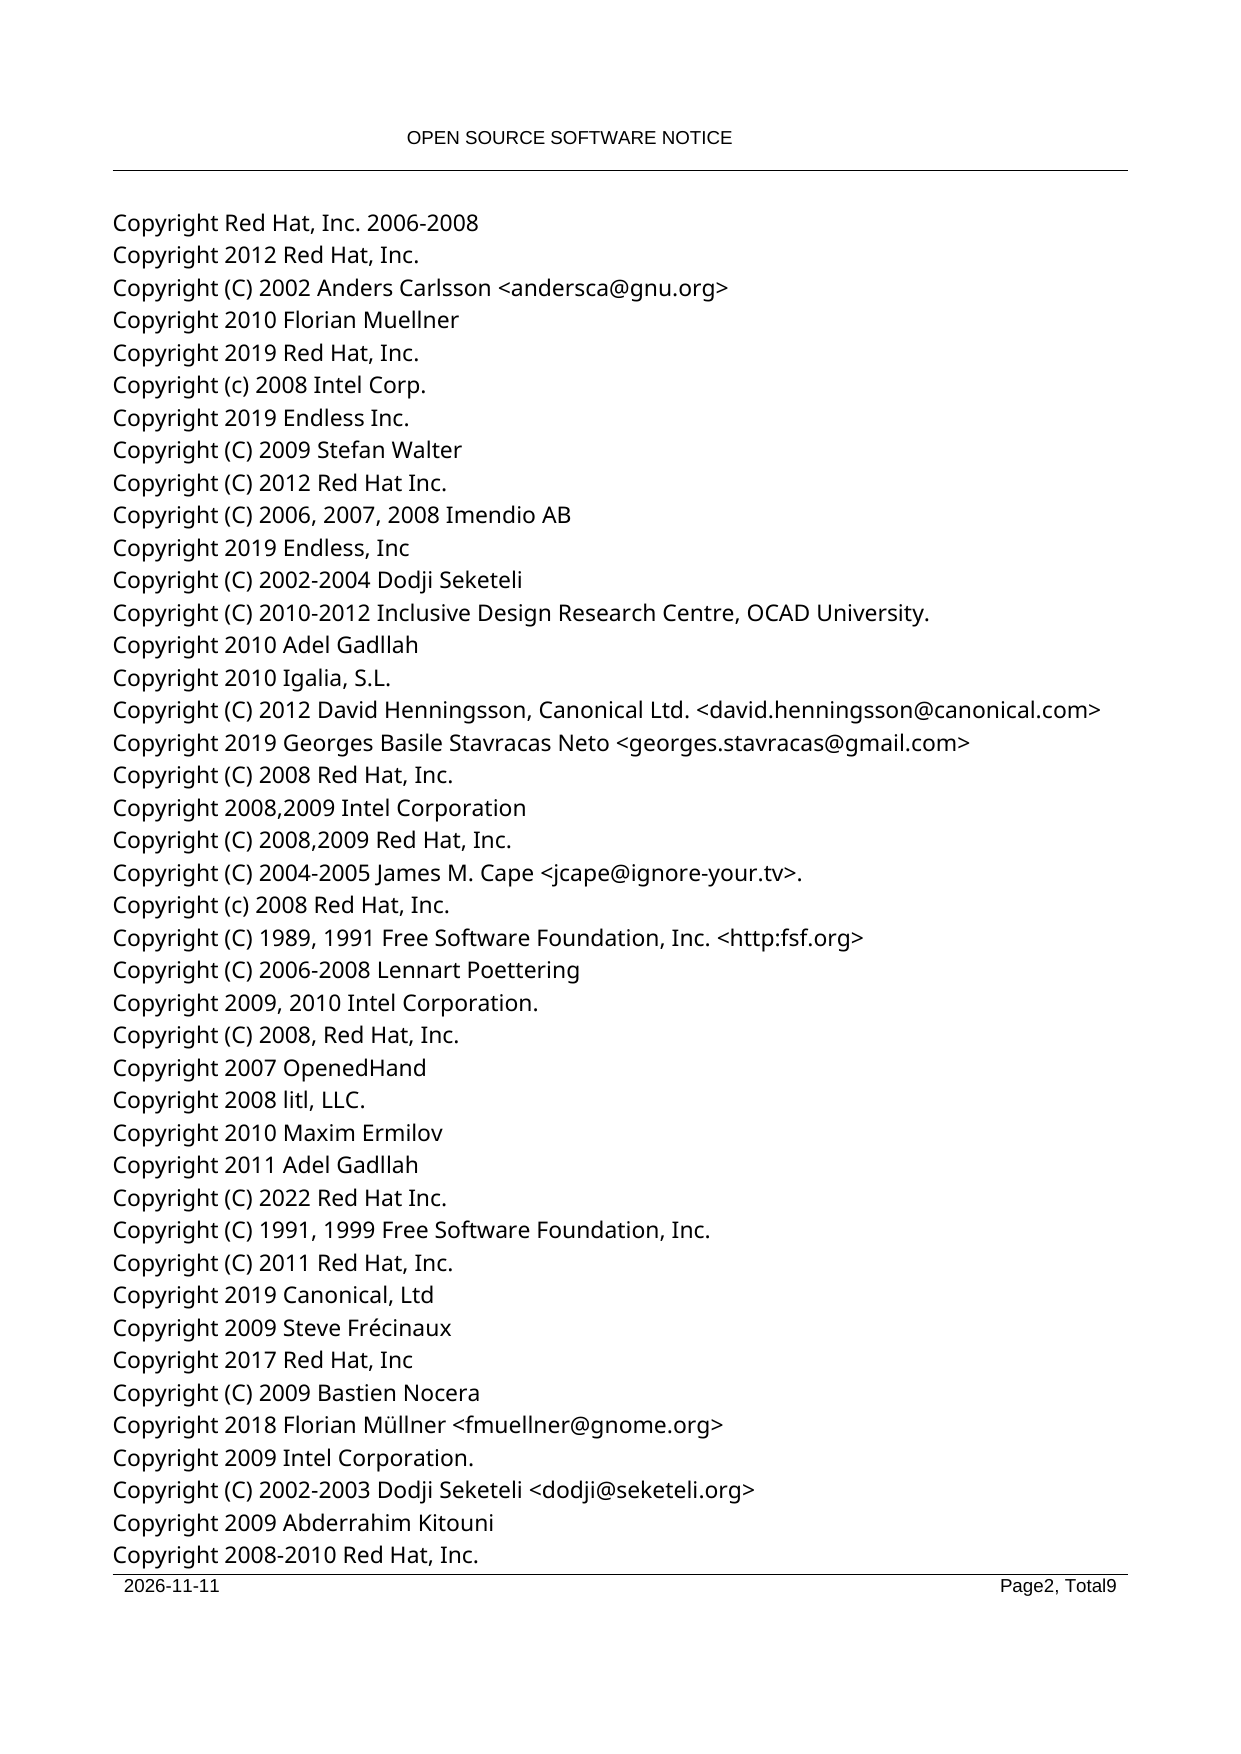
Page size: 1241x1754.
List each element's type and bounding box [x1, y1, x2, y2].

text [112, 206, 1128, 1571]
